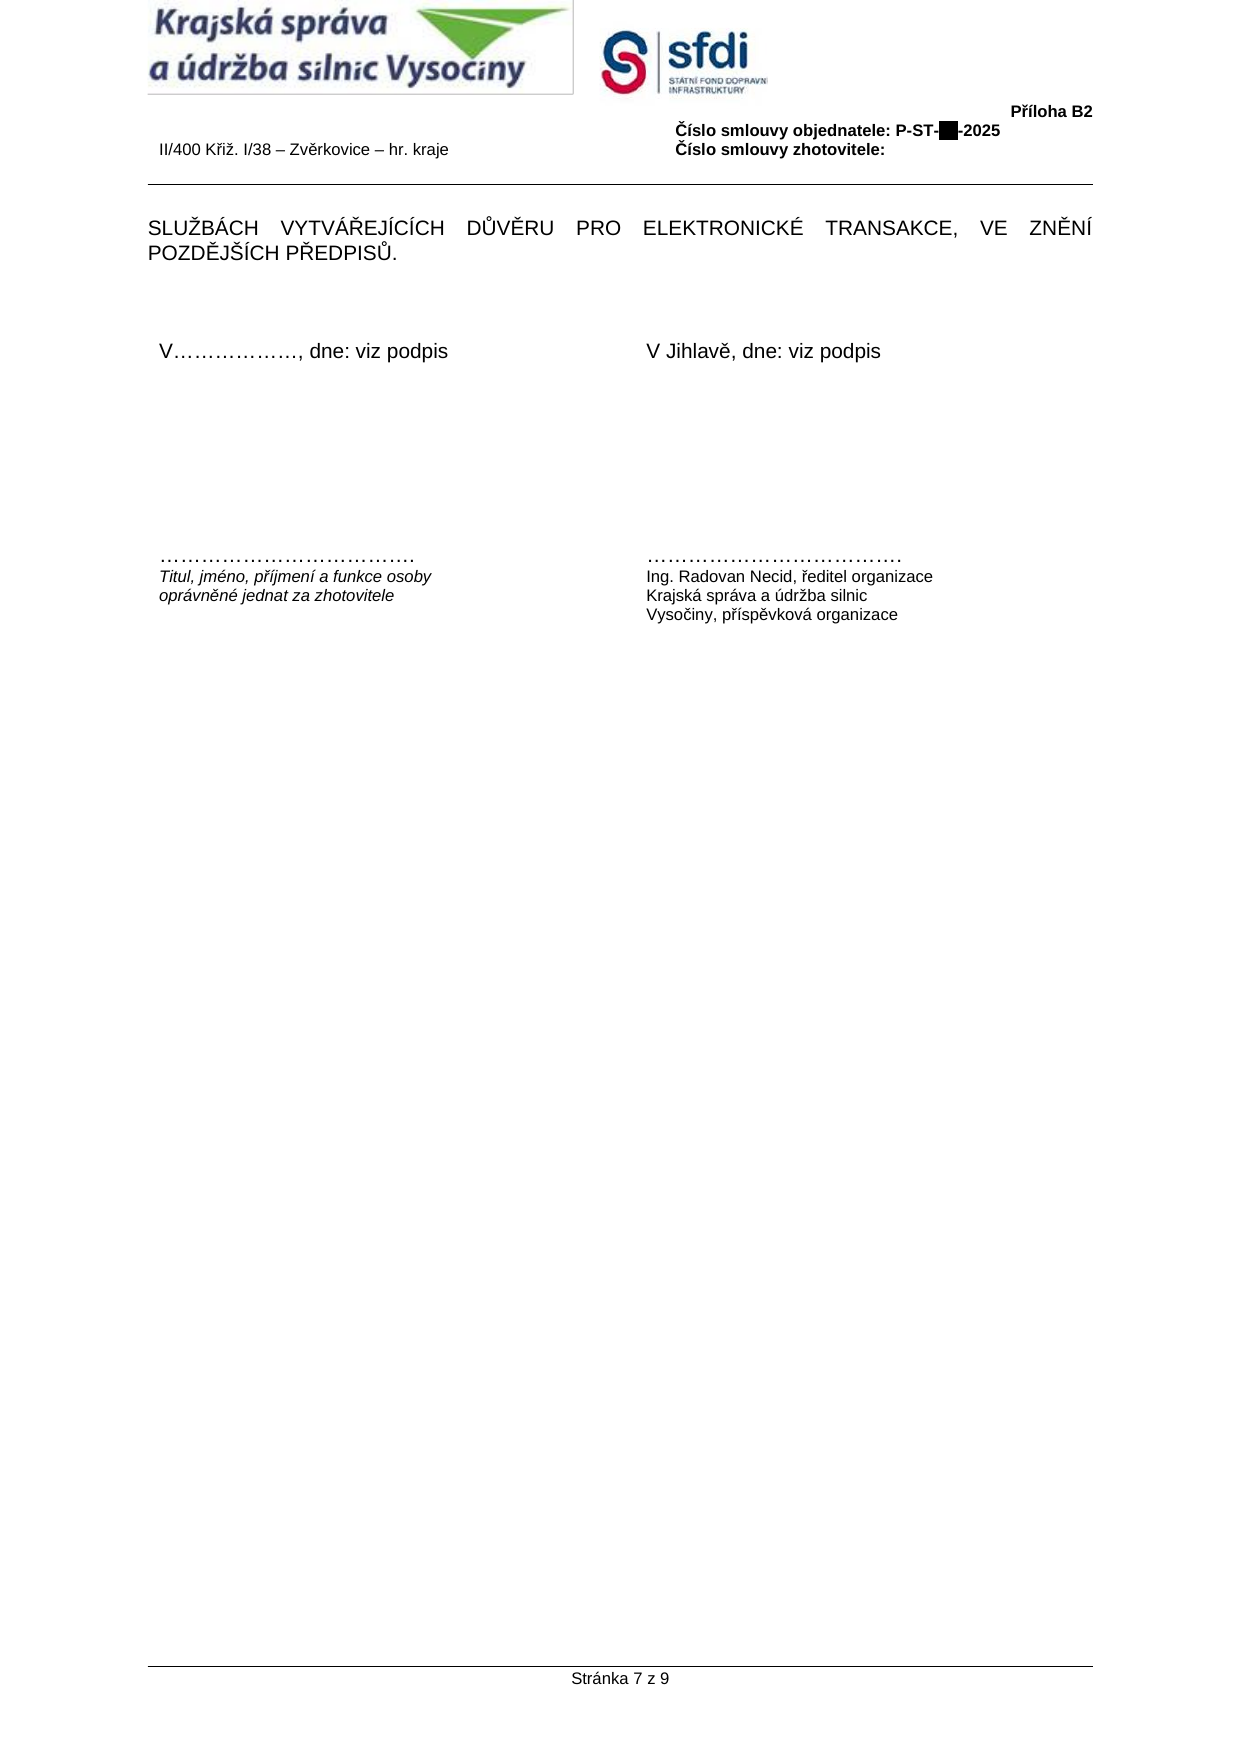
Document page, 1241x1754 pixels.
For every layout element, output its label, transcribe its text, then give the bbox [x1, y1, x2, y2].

picture [147, 0, 574, 96]
table_header V………………, dne: viz podpis [148, 326, 635, 375]
table_cell ………………………………. Ing. Radovan Necid, ředitel organizace Krajská správa a údržba silnic Vysočiny, příspěvková organizace [635, 375, 1092, 624]
picture [598, 14, 768, 108]
table_header V Jihlavě, dne: viz podpis [635, 326, 1092, 375]
table_cell ………………………………. Titul, jméno, příjmení a funkce osoby oprávněné jednat za zhotovitele [148, 375, 635, 624]
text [148, 215, 1093, 265]
